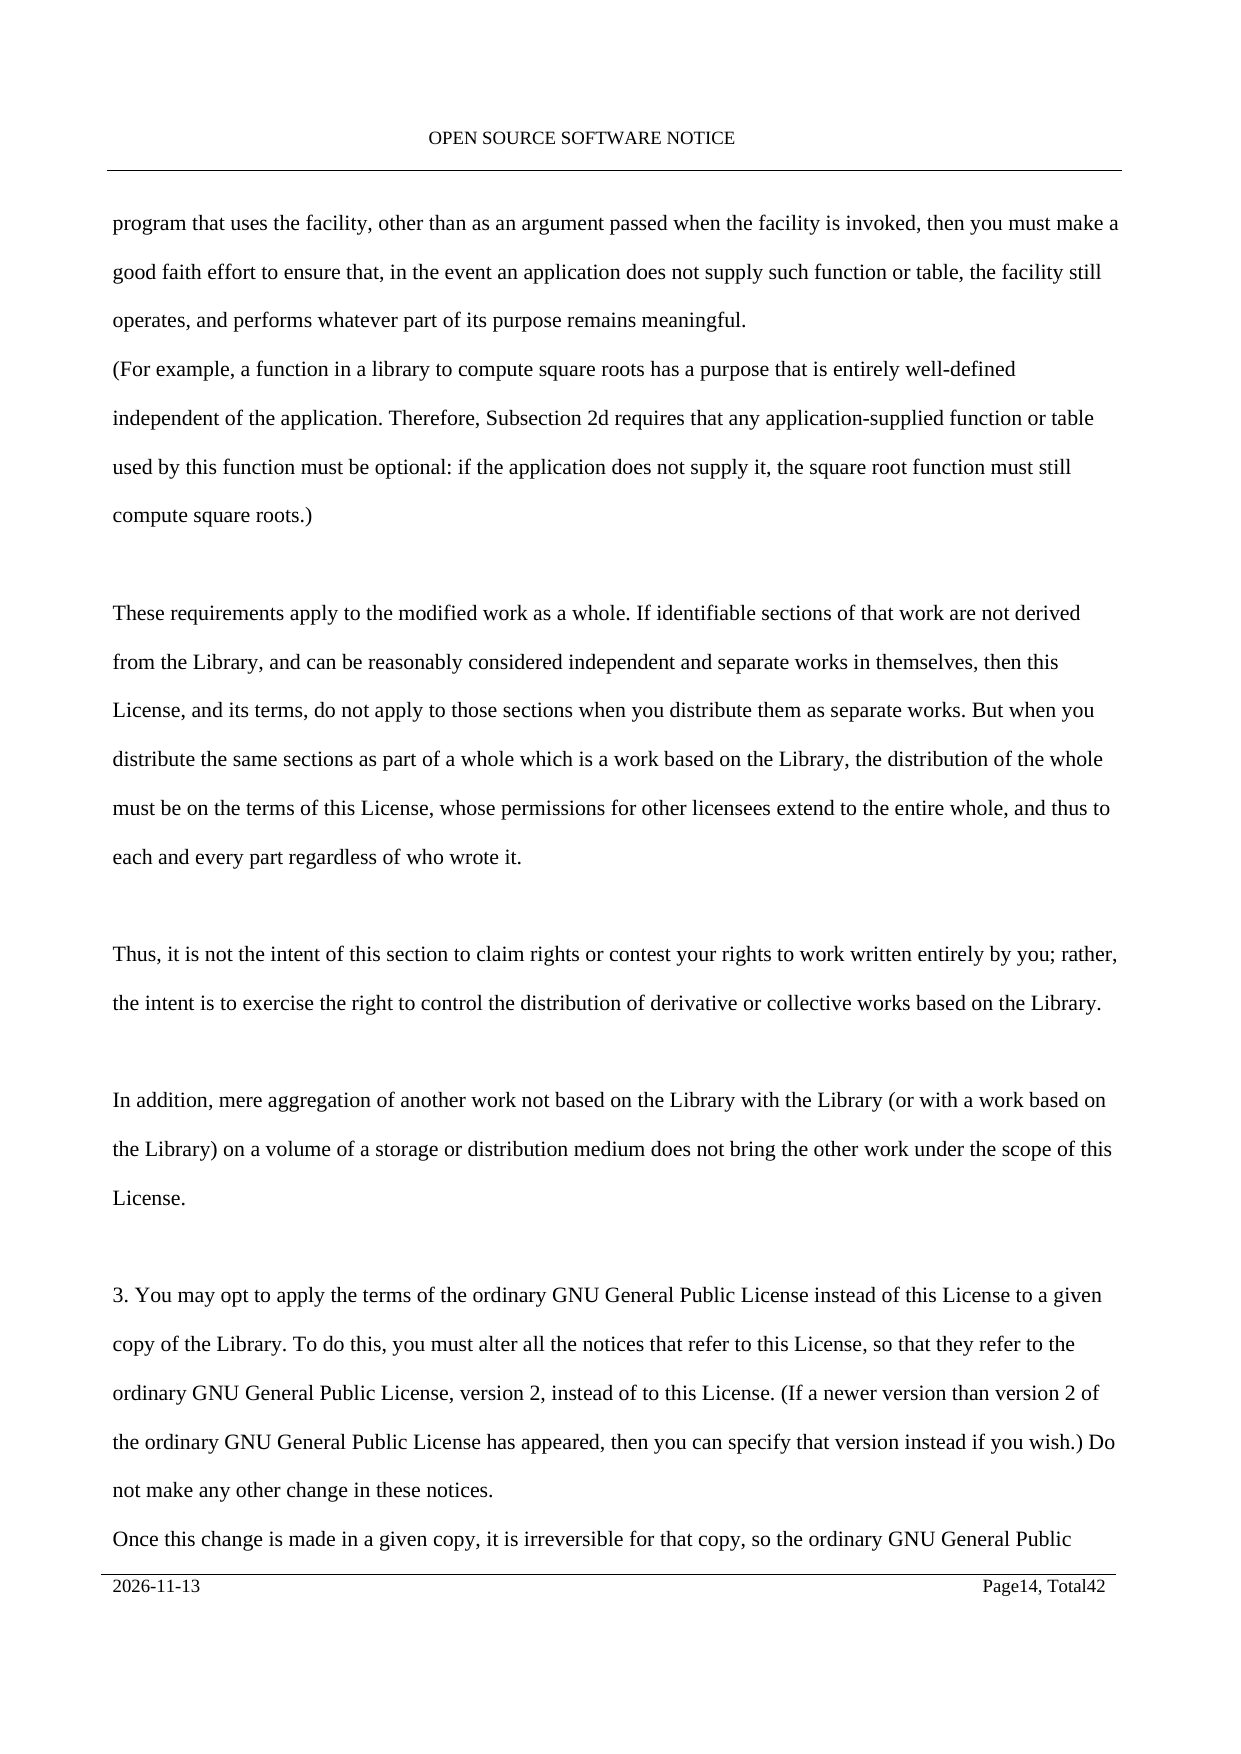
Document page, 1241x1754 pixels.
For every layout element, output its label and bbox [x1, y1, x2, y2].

text [112, 206, 1128, 1555]
